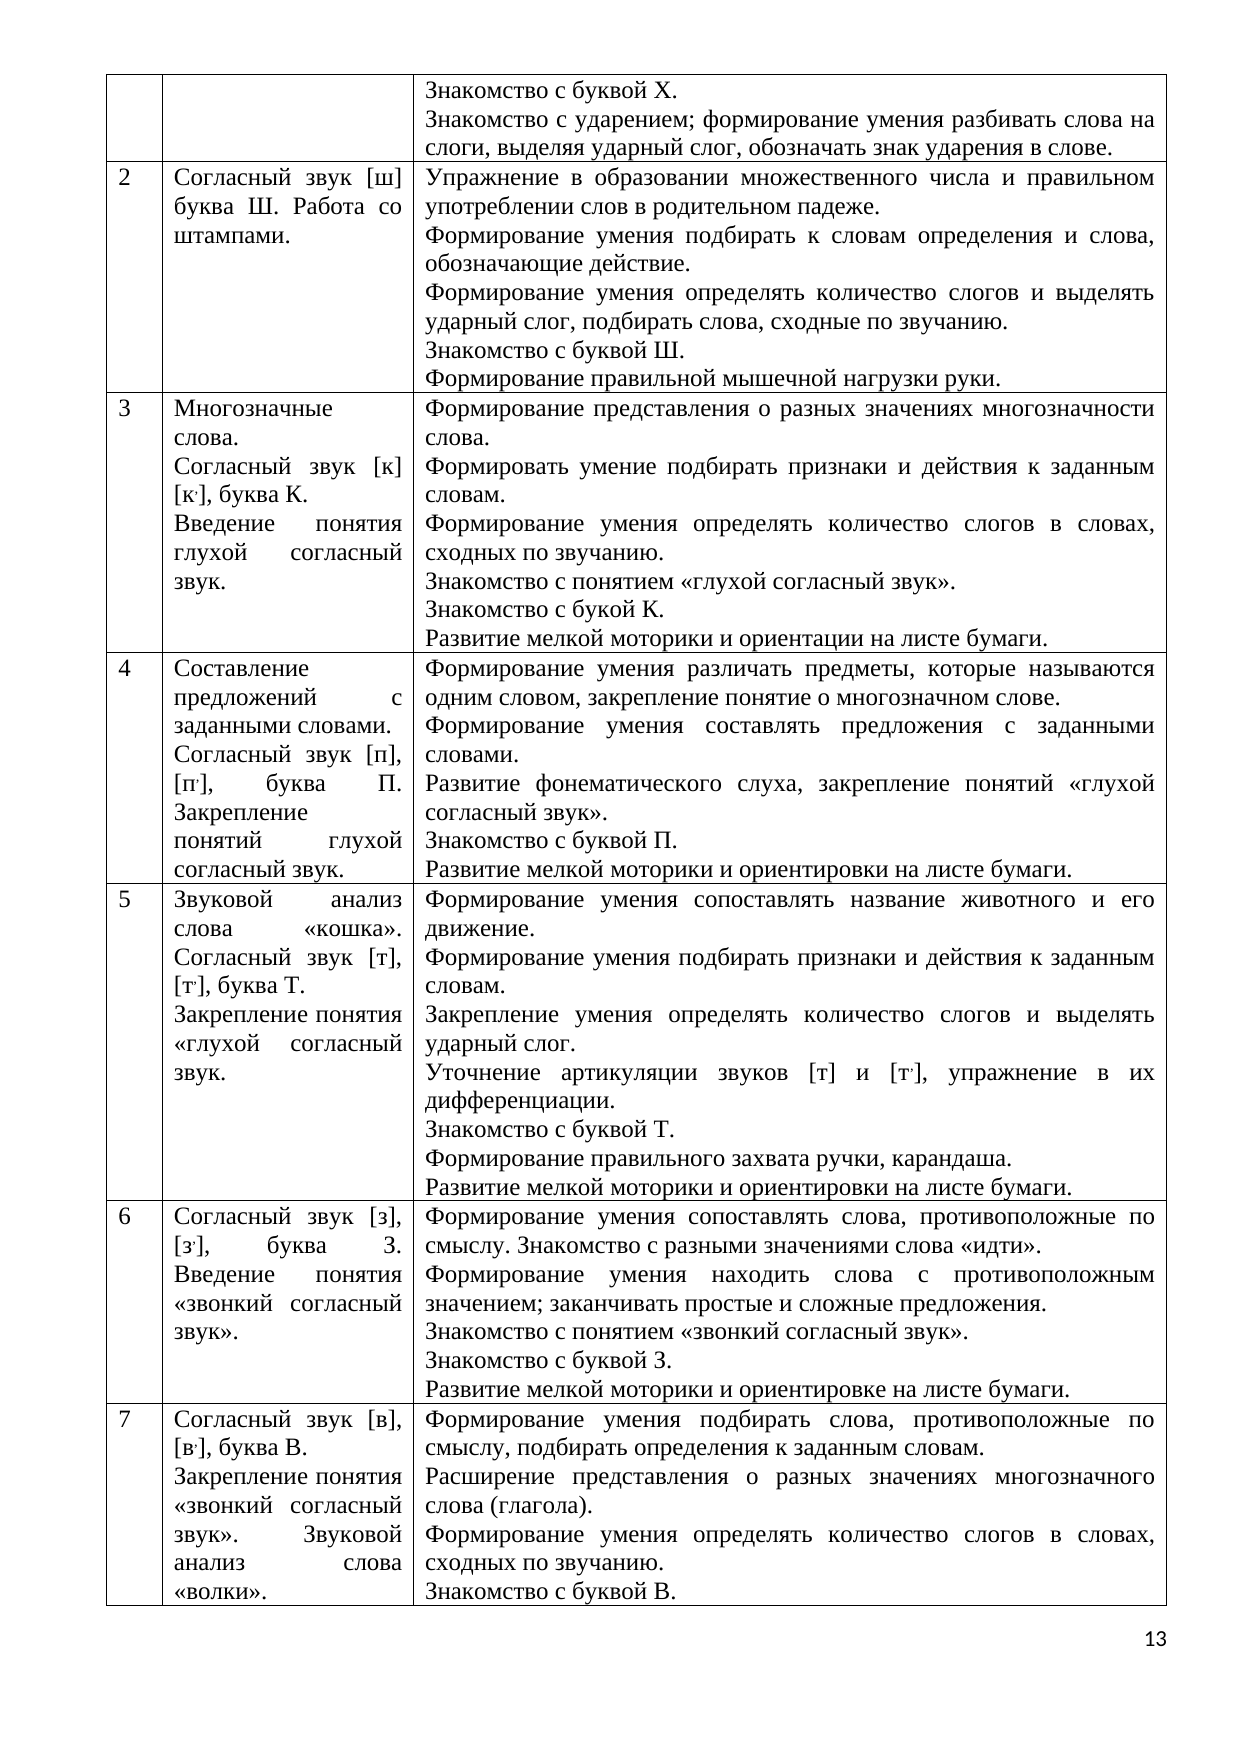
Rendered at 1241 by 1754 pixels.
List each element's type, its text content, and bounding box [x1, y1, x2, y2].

table_cell Согласный звук [ш] буква Ш. Работа со штампами. [163, 162, 413, 392]
table_cell Согласный звук [з], [з,], буква З. Введение понятия «звонкий согласный звук». [163, 1201, 413, 1403]
table_cell 7 [107, 1404, 162, 1605]
table_cell Упражнение в образовании множественного числа и правильном употреблении слов в родительном падеже. Формирование умения подбирать к словам определения и слова, обозначающие действие. Формирование умения определять количество слогов и выделять ударный слог, подбирать слова, сходные по звучанию. Знакомство с буквой Ш. Формирование правильной мышечной нагрузки руки. [414, 162, 1166, 392]
table_cell Формирование умения различать предметы, которые называются одним словом, закрепление понятие о многозначном слове. Формирование умения составлять предложения с заданными словами. Развитие фонематического слуха, закрепление понятий «глухой согласный звук». Знакомство с буквой П. Развитие мелкой моторики и ориентировки на листе бумаги. [414, 653, 1166, 883]
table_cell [163, 75, 413, 161]
table_cell 5 [107, 884, 162, 1200]
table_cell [414, 1404, 1166, 1605]
table_cell Формирование умения сопоставлять название животного и его движение. Формирование умения подбирать признаки и действия к заданным словам. Закрепление умения определять количество слогов и выделять ударный слог. Уточнение артикуляции звуков [т] и [т,], упражнение в их дифференциации. Знакомство с буквой Т. Формирование правильного захвата ручки, карандаша. Развитие мелкой моторики и ориентировки на листе бумаги. [414, 884, 1166, 1200]
table_cell 4 [107, 653, 162, 883]
table_cell Многозначные слова. Согласный звук [к] [к,], буква К. Введение понятия глухой согласный звук. [163, 393, 413, 652]
table_cell Формирование умения сопоставлять слова, противоположные по смыслу. Знакомство с разными значениями слова «идти». Формирование умения находить слова с противоположным значением; заканчивать простые и сложные предложения. Знакомство с понятием «звонкий согласный звук». Знакомство с буквой З. Развитие мелкой моторики и ориентировке на листе бумаги. [414, 1201, 1166, 1403]
table_cell Формирование представления о разных значениях многозначности слова. Формировать умение подбирать признаки и действия к заданным словам. Формирование умения определять количество слогов в словах, сходных по звучанию. Знакомство с понятием «глухой согласный звук». Знакомство с букой К. Развитие мелкой моторики и ориентации на листе бумаги. [414, 393, 1166, 652]
table_cell Составление предложений с заданными словами. Согласный звук [п], [п,], буква П. Закрепление понятий глухой согласный звук. [163, 653, 413, 883]
table_cell 6 [107, 1201, 162, 1403]
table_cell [163, 1404, 413, 1605]
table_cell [414, 75, 1166, 161]
table_cell 3 [107, 393, 162, 652]
table_cell 2 [107, 162, 162, 392]
table_cell 1 [107, 75, 162, 161]
table_cell Звуковой анализ слова «кошка». Согласный звук [т], [т,], буква Т. Закрепление понятия «глухой согласный звук. [163, 884, 413, 1200]
